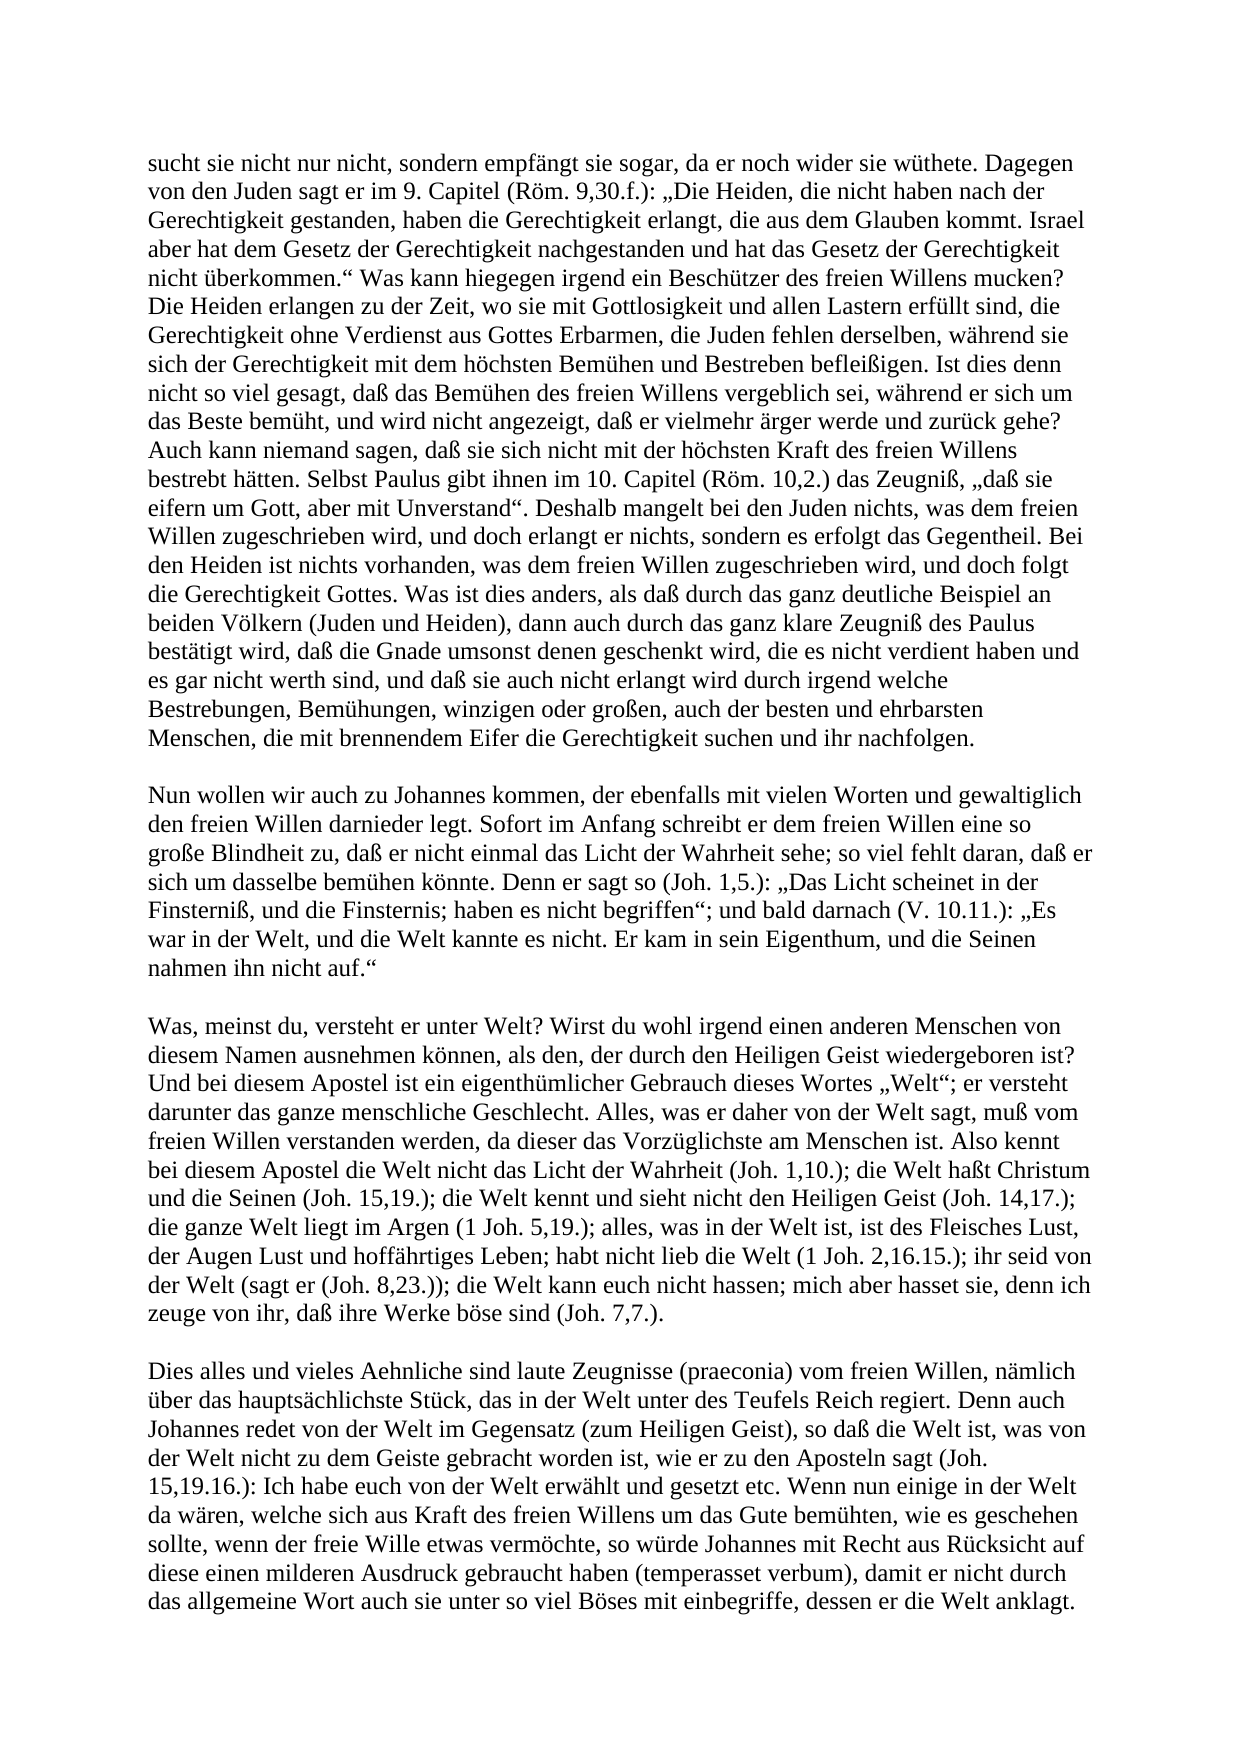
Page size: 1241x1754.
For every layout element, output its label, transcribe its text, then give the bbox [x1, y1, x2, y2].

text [148, 1356, 1093, 1615]
text Nun wollen wir auch zu Johannes kommen, der ebenfalls mit vielen Worten und gewaltiglich den freien Willen darnieder legt. Sofort im Anfang schreibt er dem freien Willen eine so große Blindheit zu, daß er nicht einmal das Licht der Wahrheit sehe; so viel fehlt daran, daß er sich um dasselbe bemühen könnte. Denn er sagt so (Joh. 1,5.): „Das Licht scheinet in der Finsterniß, und die Finsternis; haben es nicht begriffen“; und bald darnach (V. 10.11.): „Es war in der Welt, und die Welt kannte es nicht. Er kam in sein Eigenthum, und die Seinen nahmen ihn nicht auf.“ [148, 781, 1093, 982]
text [148, 148, 1093, 751]
text Was, meinst du, versteht er unter Welt? Wirst du wohl irgend einen anderen Menschen von diesem Namen ausnehmen können, als den, der durch den Heiligen Geist wiedergeboren ist? Und bei diesem Apostel ist ein eigenthümlicher Gebrauch dieses Wortes „Welt“; er versteht darunter das ganze menschliche Geschlecht. Alles, was er daher von der Welt sagt, muß vom freien Willen verstanden werden, da dieser das Vorzüglichste am Menschen ist. Also kennt bei diesem Apostel die Welt nicht das Licht der Wahrheit (Joh. 1,10.); die Welt haßt Christum und die Seinen (Joh. 15,19.); die Welt kennt und sieht nicht den Heiligen Geist (Joh. 14,17.); die ganze Welt liegt im Argen (1 Joh. 5,19.); alles, was in der Welt ist, ist des Fleisches Lust, der Augen Lust und hoffährtiges Leben; habt nicht lieb die Welt (1 Joh. 2,16.15.); ihr seid von der Welt (sagt er (Joh. 8,23.)); die Welt kann euch nicht hassen; mich aber hasset sie, denn ich zeuge von ihr, daß ihre Werke böse sind (Joh. 7,7.). [148, 1011, 1093, 1327]
